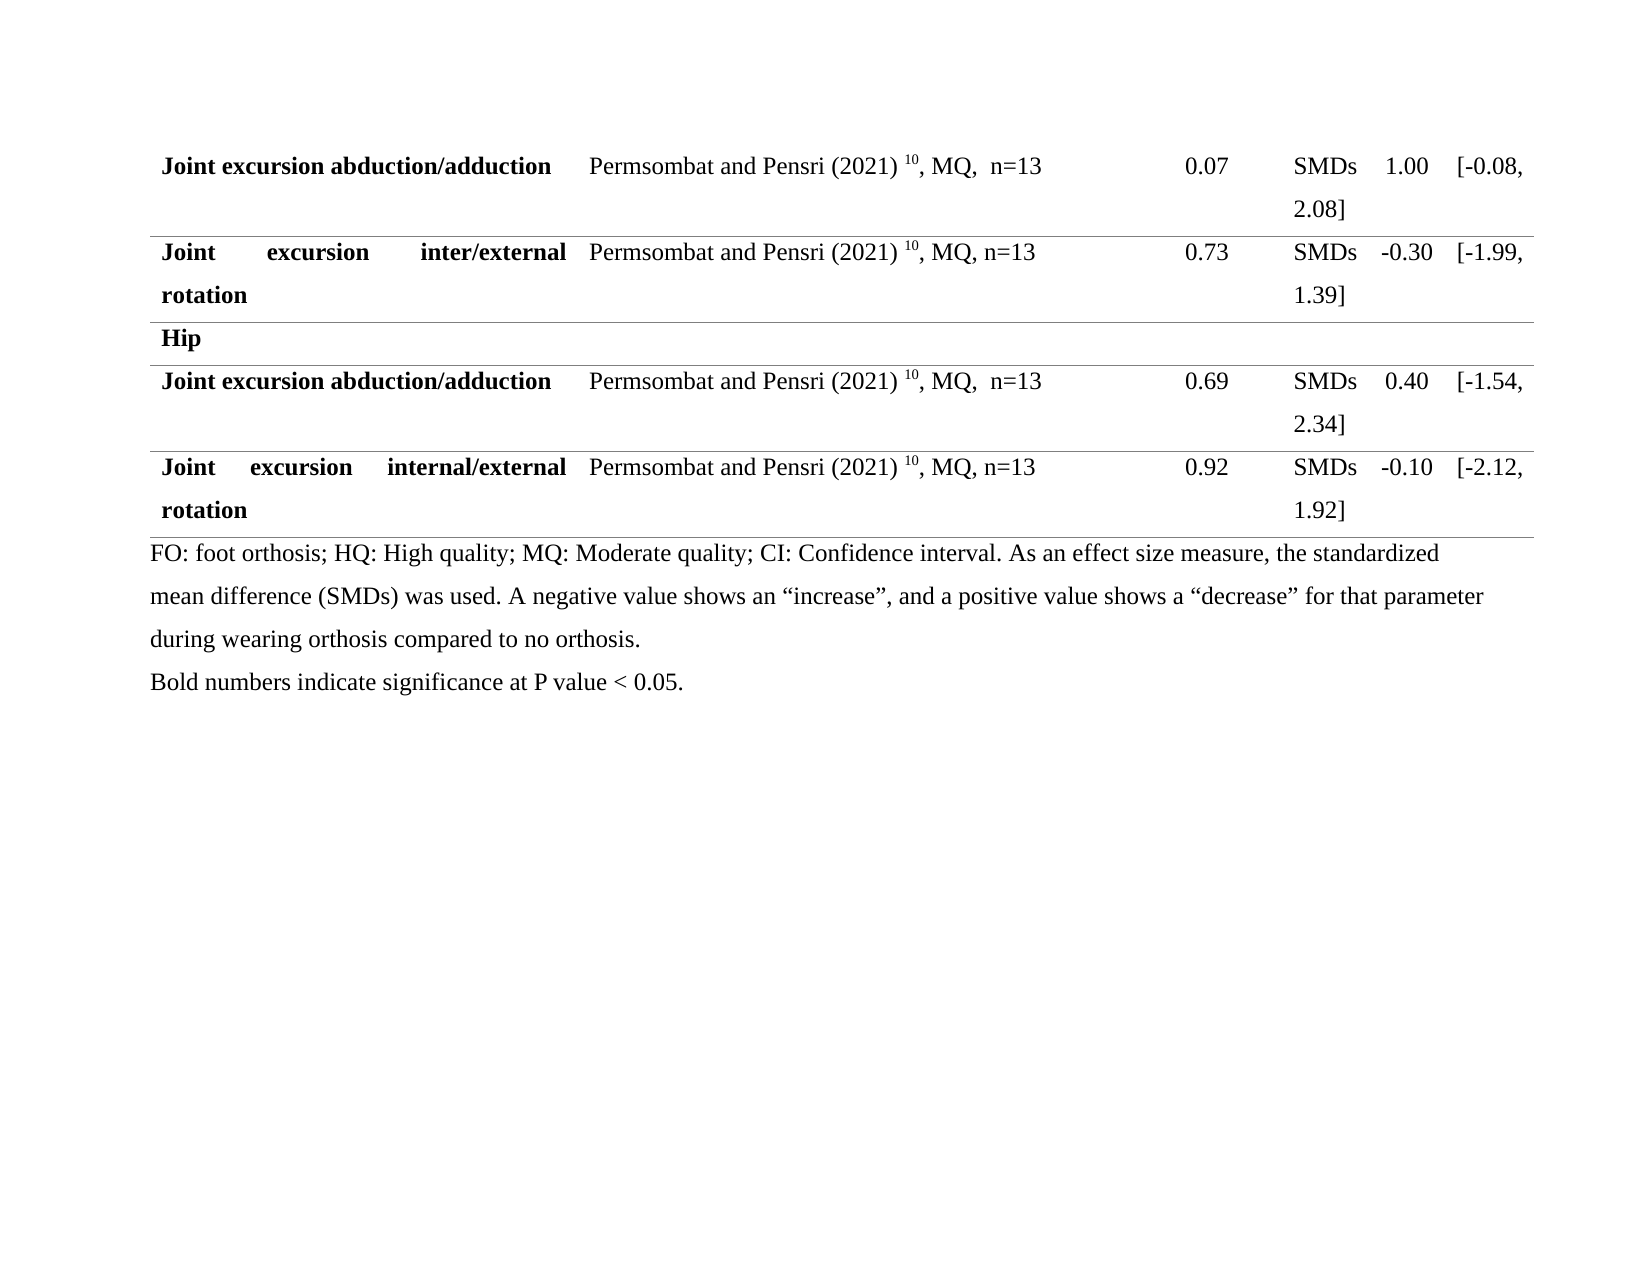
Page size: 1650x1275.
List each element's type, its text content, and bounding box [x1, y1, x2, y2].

table_cell 0.92 [1174, 452, 1282, 537]
table_cell 0.69 [1174, 366, 1282, 451]
table_cell SMDs 1.00 [-0.08, 2.08] [1282, 150, 1534, 236]
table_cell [578, 237, 1173, 322]
table_cell Joint excursion internal/external rotation [150, 452, 578, 537]
table_cell Joint excursion abduction/adduction [150, 366, 578, 451]
table_cell Joint excursion inter/external rotation [150, 237, 578, 322]
table_cell SMDs 0.40 [-1.54, 2.34] [1282, 366, 1534, 451]
text FO: foot orthosis; HQ: High quality; MQ: Moderate quality; CI: Confidence interval. As an effect size measure, the standardized mean difference (SMDs) was used. A negative value shows an “increase”, and a positive value shows a “decrease” for that parameter during wearing orthosis compared to no orthosis. [150, 538, 1500, 653]
table_cell SMDs -0.30 [-1.99, 1.39] [1282, 237, 1534, 322]
table_cell Joint excursion abduction/adduction [150, 150, 578, 236]
table_cell Permsombat and Pensri (2021) 10, MQ, n=13 [578, 452, 1173, 537]
table_cell 0.73 [1174, 237, 1282, 322]
table_cell Hip [150, 323, 1534, 365]
table_cell SMDs -0.10 [-2.12, 1.92] [1282, 452, 1534, 537]
text Bold numbers indicate significance at P value < 0.05. [150, 667, 1500, 696]
table_cell Permsombat and Pensri (2021) 10, MQ, n=13 [578, 366, 1173, 451]
table_cell 0.07 [1174, 150, 1282, 236]
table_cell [578, 150, 1173, 236]
